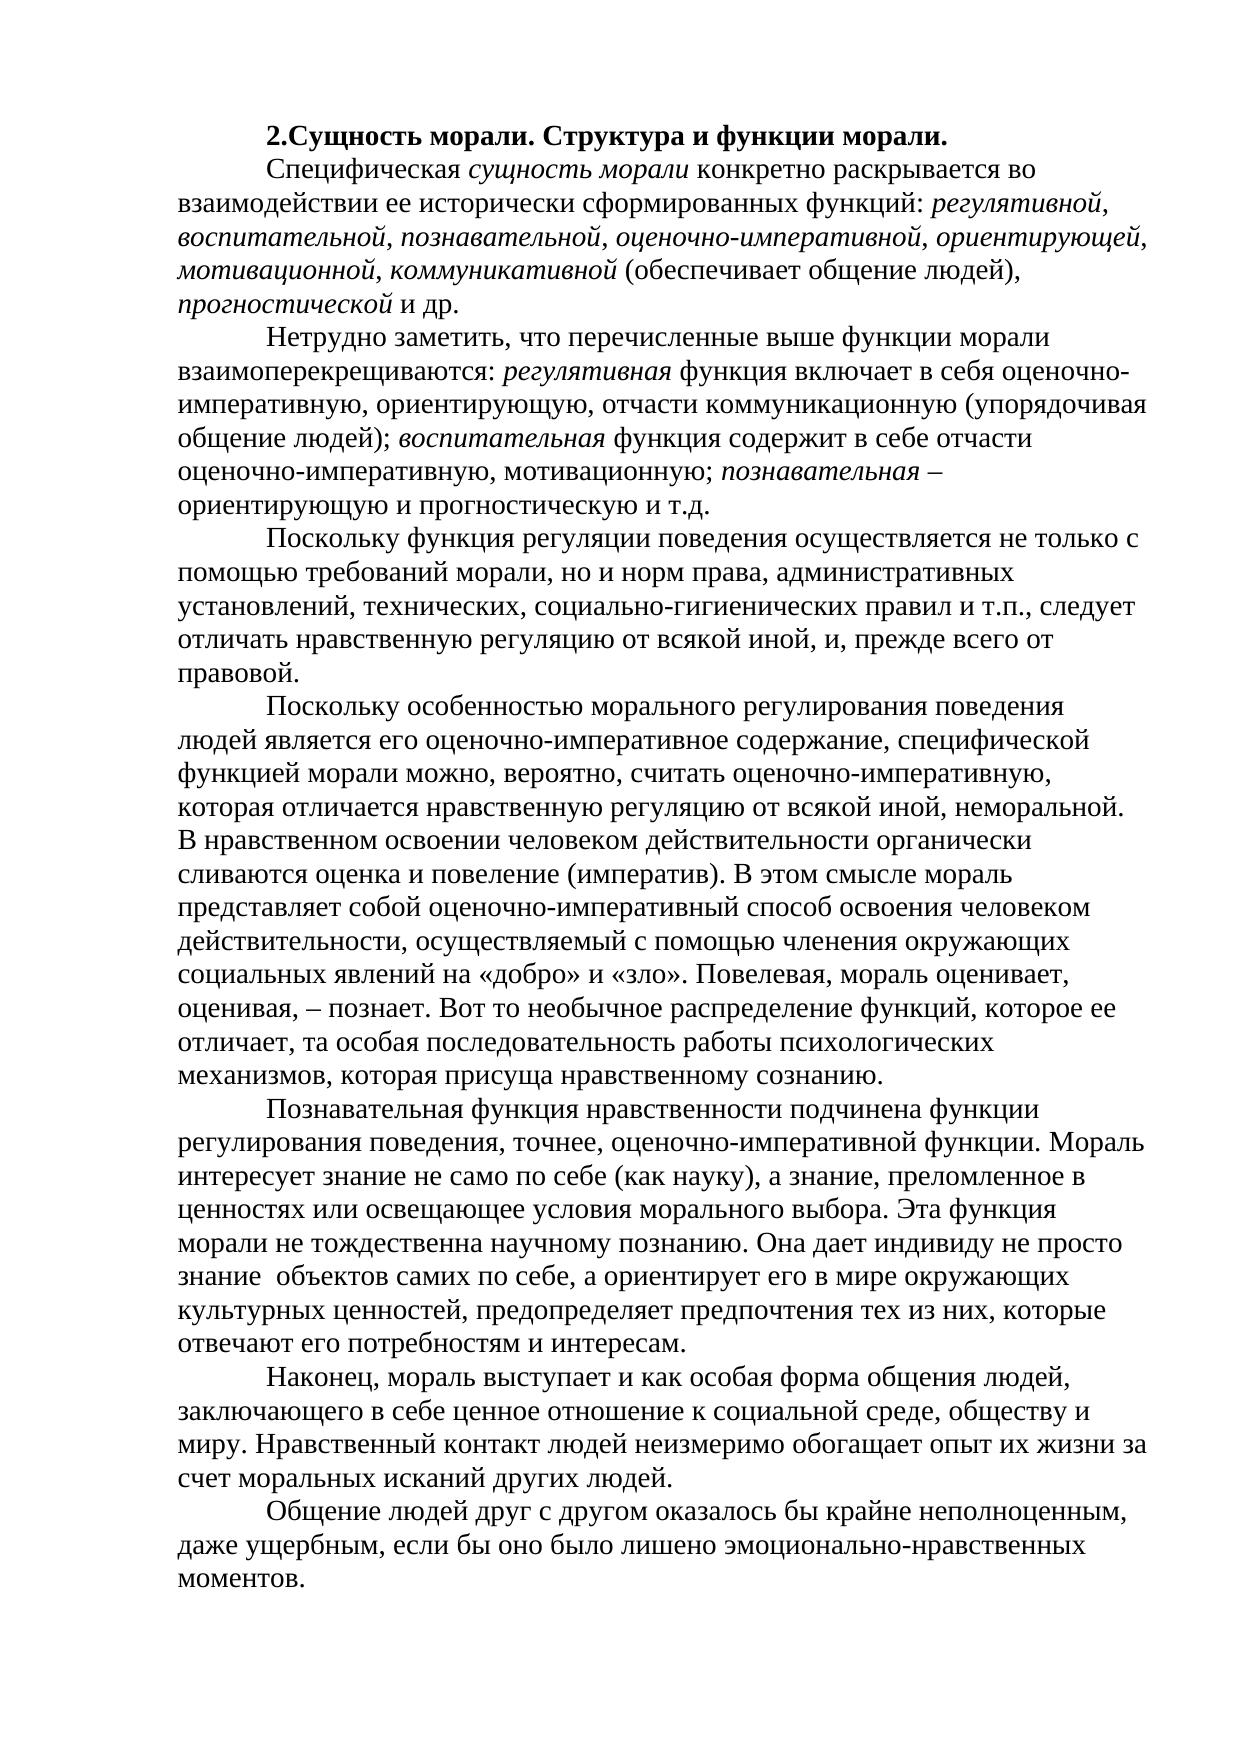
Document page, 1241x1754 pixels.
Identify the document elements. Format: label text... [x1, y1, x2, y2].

text Специфическая сущность морали конкретно раскрывается во взаимодействии ее исторически сформированных функций: регулятивной, воспитательной, познавательной, оценочно-императивной, ориентирующей, мотивационной, коммуникативной (обеспечивает общение людей), прогностической и др. [177, 152, 1152, 319]
text Общение людей друг с другом оказалось бы крайне неполноценным, даже ущербным, если бы оно было лишено эмоционально-нравственных моментов. [177, 1493, 1152, 1594]
text Поскольку функция регуляции поведения осуществляется не только с помощью требований морали, но и норм права, административных установлений, технических, социально-гигиенических правил и т.п., следует отличать нравственную регуляцию от всякой иной, и, прежде всего от правовой. [177, 521, 1152, 688]
text Нетрудно заметить, что перечисленные выше функции морали взаимоперекрещиваются: регулятивная функция включает в себя оценочно-императивную, ориентирующую, отчасти коммуникационную (упорядочивая общение людей); воспитательная функция содержит в себе отчасти оценочно-императивную, мотивационную; познавательная – ориентирующую и прогностическую и т.д. [177, 319, 1152, 521]
text Поскольку особенностью морального регулирования поведения людей является его оценочно-императивное содержание, специфической функцией морали можно, вероятно, считать оценочно-императивную, которая отличается нравственную регуляцию от всякой иной, неморальной. В нравственном освоении человеком действительности органически сливаются оценка и повеление (императив). В этом смысле мораль представляет собой оценочно-императивный способ освоения человеком действительности, осуществляемый с помощью членения окружающих социальных явлений на «добро» и «зло». Повелевая, мораль оценивает, оценивая, – познает. Вот то необычное распределение функций, которое ее отличает, та особая последовательность работы психологических механизмов, которая присуща нравственному сознанию. [177, 688, 1152, 1091]
text 2.Сущность морали. Структура и функции морали. [177, 118, 1152, 152]
text Познавательная функция нравственности подчинена функции регулирования поведения, точнее, оценочно-императивной функции. Мораль интересует знание не само по себе (как науку), а знание, преломленное в ценностях или освещающее условия морального выбора. Эта функция морали не тождественна научному познанию. Она дает индивиду не просто знание объектов самих по себе, а ориентирует его в мире окружающих культурных ценностей, предопределяет предпочтения тех из них, которые отвечают его потребностям и интересам. [177, 1091, 1152, 1359]
text Наконец, мораль выступает и как особая форма общения людей, заключающего в себе ценное отношение к социальной среде, обществу и миру. Нравственный контакт людей неизмеримо обогащает опыт их жизни за счет моральных исканий других людей. [177, 1359, 1152, 1493]
